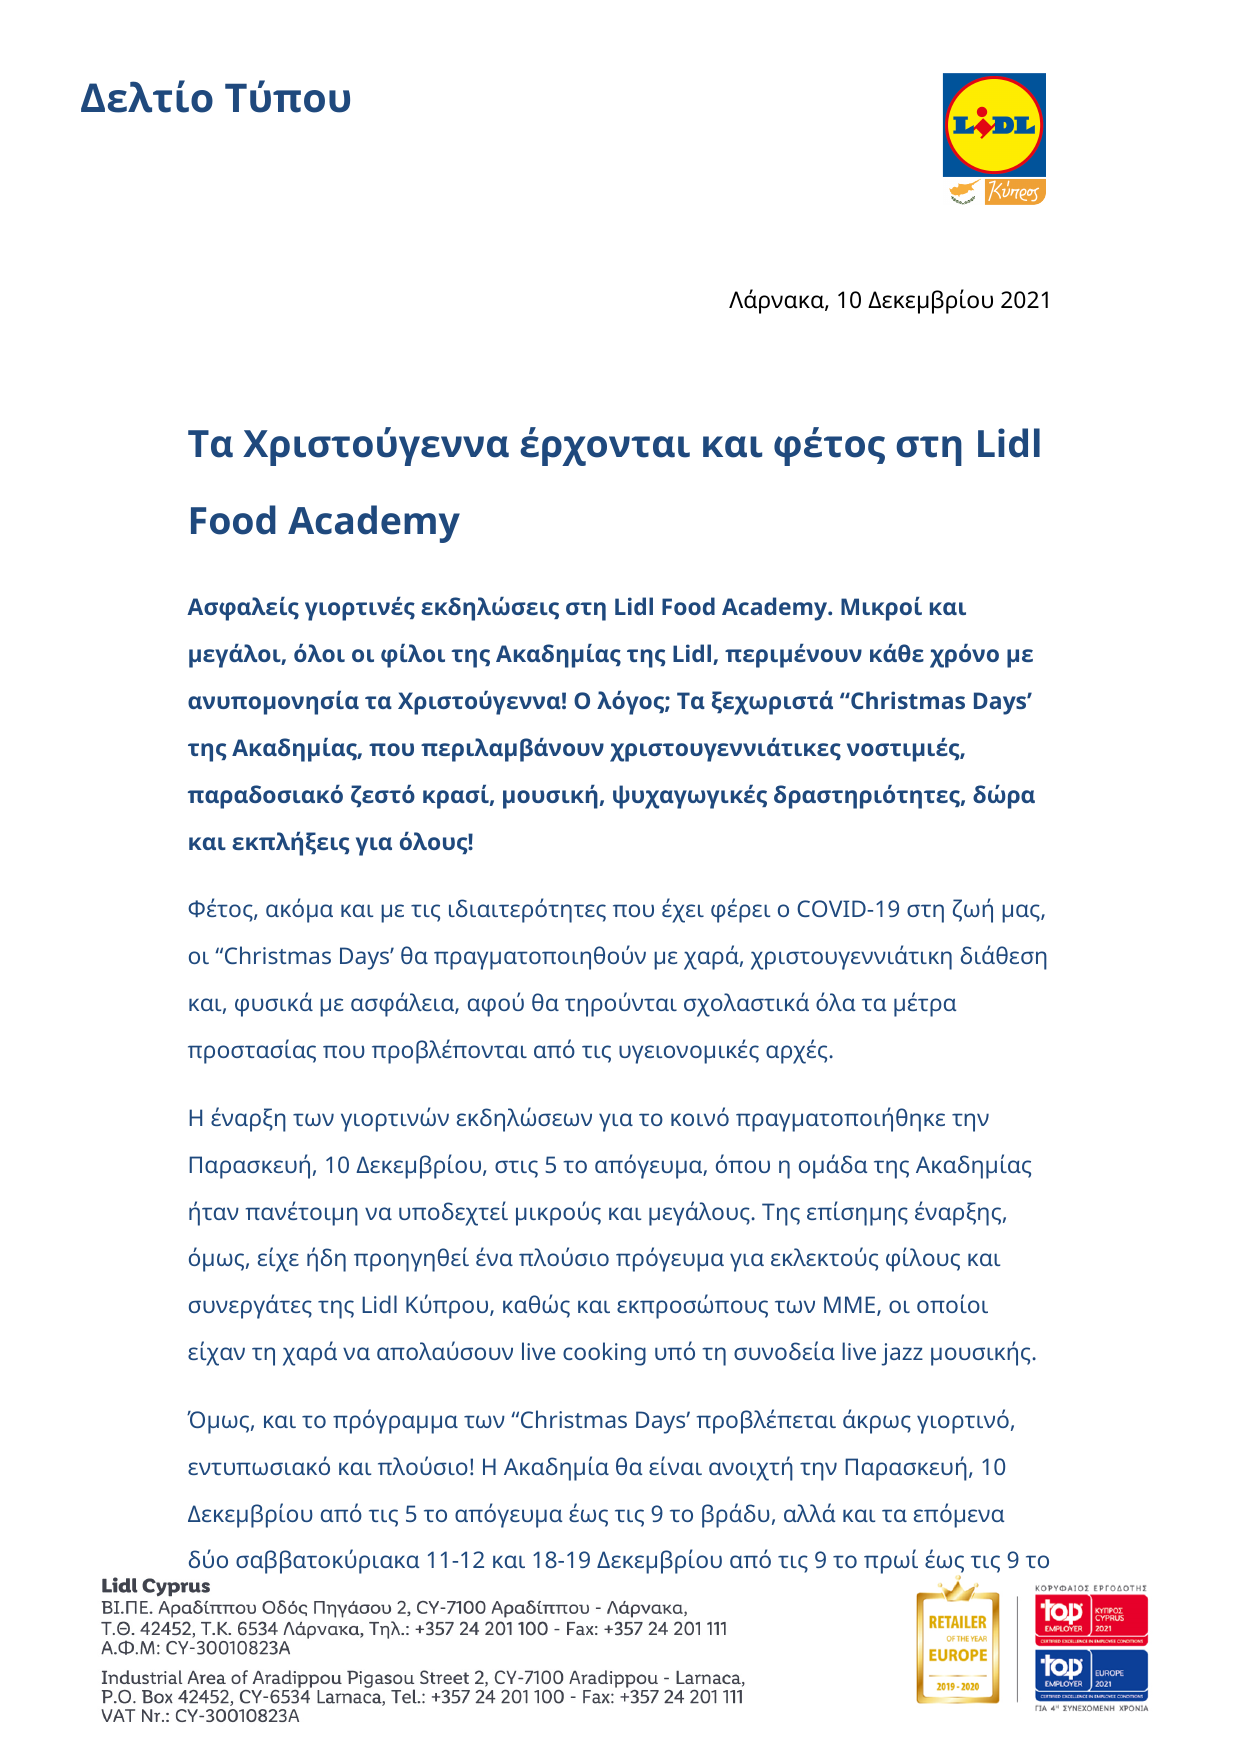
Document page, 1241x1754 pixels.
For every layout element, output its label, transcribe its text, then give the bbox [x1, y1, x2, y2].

text Λάρνακα, 10 Δεκεμβρίου 2021 [187, 284, 1053, 315]
text Φέτος, ακόμα και με τις ιδιαιτερότητες που έχει φέρει ο COVID-19 στη ζωή μας, οι “Christmas Days’ θα πραγματοποιηθούν με χαρά, χριστουγεννιάτικη διάθεση και, φυσικά με ασφάλεια, αφού θα τηρούνται σχολαστικά όλα τα μέτρα προστασίας που προβλέπονται από τις υγειονομικές αρχές. [187, 893, 1053, 1065]
text Τα Χριστούγεννα έρχονται και φέτος στη Lidl Food Academy [187, 417, 1053, 545]
picture [1, 1555, 1203, 1753]
text Ασφαλείς γιορτινές εκδηλώσεις στη Lidl Food Academy. Μικροί και μεγάλοι, όλοι οι φίλοι της Ακαδημίας της Lidl, περιμένουν κάθε χρόνο με ανυπομονησία τα Χριστούγεννα! Ο λόγος; Τα ξεχωριστά “Christmas Days’ της Ακαδημίας, που περιλαμβάνουν χριστουγεννιάτικες νοστιμιές, παραδοσιακό ζεστό κρασί, μουσική, ψυχαγωγικές δραστηριότητες, δώρα και εκπλήξεις για όλους! [187, 591, 1053, 857]
picture [942, 73, 1053, 205]
text Η έναρξη των γιορτινών εκδηλώσεων για το κοινό πραγματοποιήθηκε την Παρασκευή, 10 Δεκεμβρίου, στις 5 το απόγευμα, όπου η ομάδα της Ακαδημίας ήταν πανέτοιμη να υποδεχτεί μικρούς και μεγάλους. Της επίσημης έναρξης, όμως, είχε ήδη προηγηθεί ένα πλούσιο πρόγευμα για εκλεκτούς φίλους και συνεργάτες της Lidl Κύπρου, καθώς και εκπροσώπους των ΜΜΕ, οι οποίοι είχαν τη χαρά να απολαύσουν live cooking υπό τη συνοδεία live jazz μουσικής. [187, 1102, 1053, 1367]
